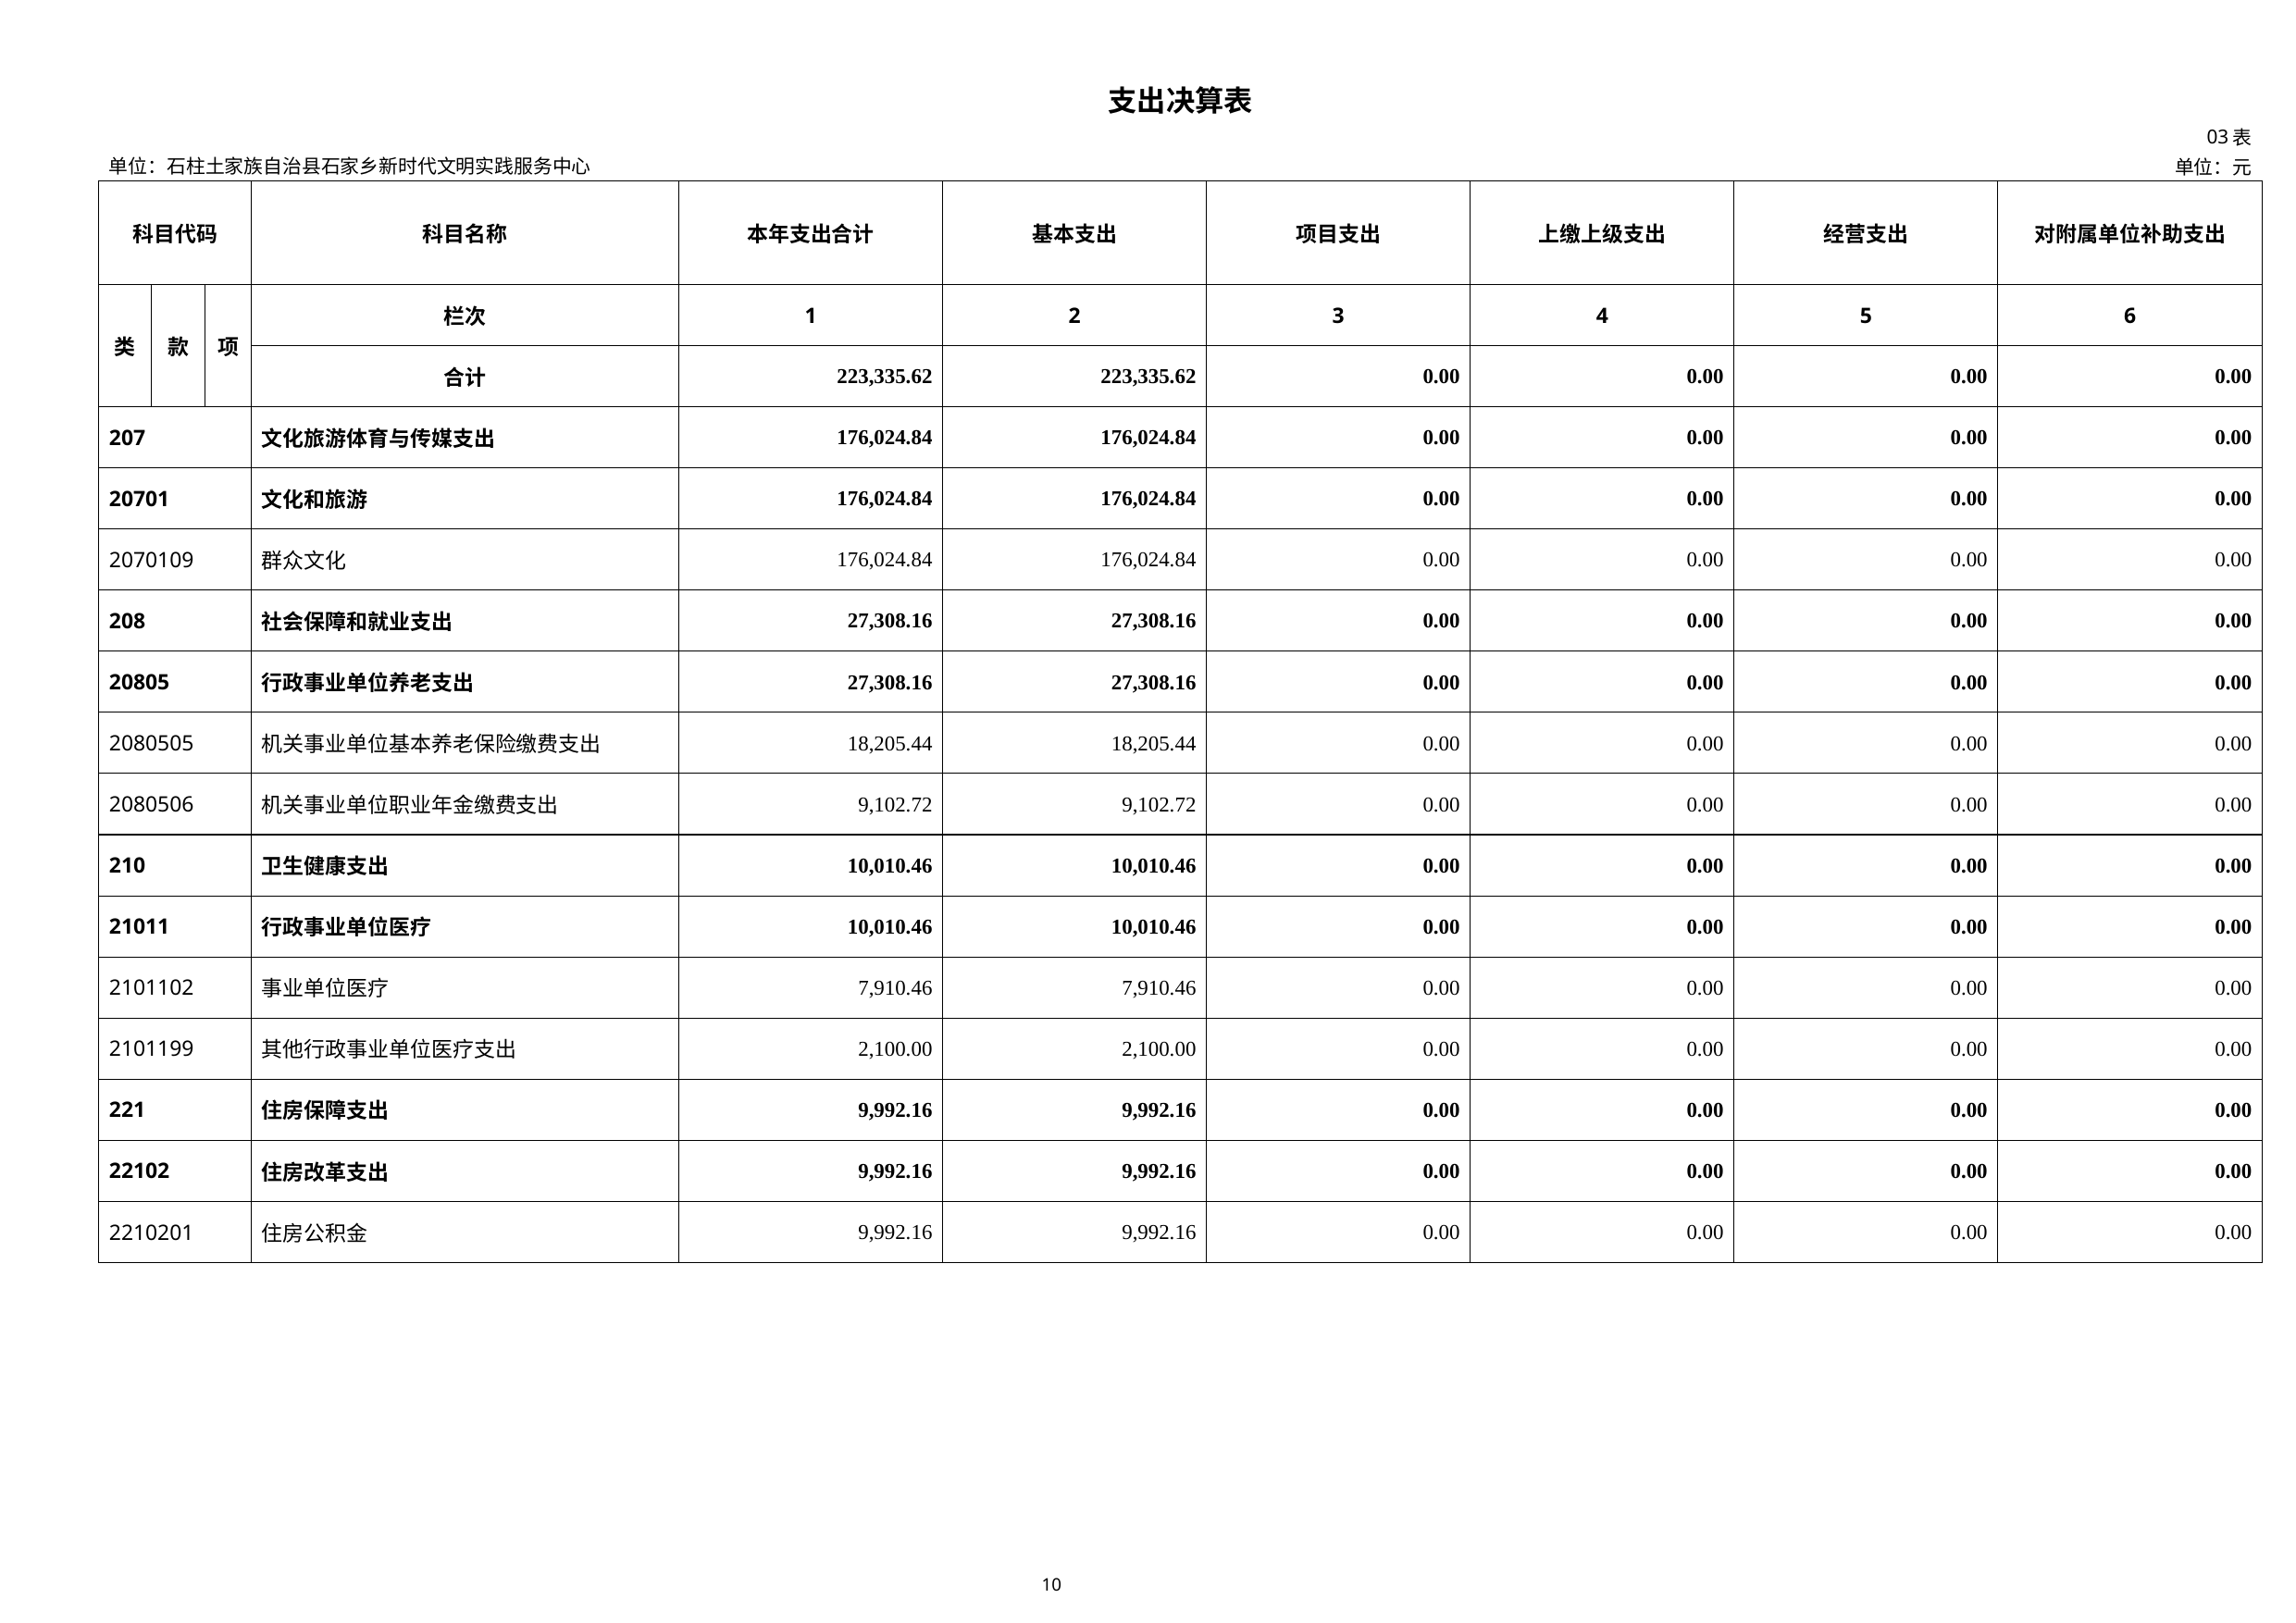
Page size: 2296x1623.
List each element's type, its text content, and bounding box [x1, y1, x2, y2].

table_cell 0.00 [1998, 468, 2262, 528]
table_cell 0.00 [1207, 1141, 1470, 1201]
table_cell 27,308.16 [943, 590, 1206, 650]
table_cell 2101199 [99, 1019, 251, 1079]
table_cell 类 [99, 285, 151, 406]
table_cell 0.00 [1998, 1202, 2262, 1262]
table_cell 0.00 [1471, 836, 1733, 895]
table_cell 住房保障支出 [252, 1080, 678, 1140]
table_cell 0.00 [1734, 1019, 1997, 1079]
table_cell 0.00 [1471, 1141, 1733, 1201]
table_cell 0.00 [1207, 407, 1470, 467]
table_cell 176,024.84 [679, 468, 942, 528]
table_cell 本年支出合计 [679, 181, 942, 284]
table_cell 1 [679, 285, 942, 345]
table_cell 0.00 [1734, 407, 1997, 467]
table_cell 0.00 [1734, 958, 1997, 1017]
table_cell 9,102.72 [943, 774, 1206, 834]
table_cell 合计 [252, 346, 678, 406]
table_cell 机关事业单位职业年金缴费支出 [252, 774, 678, 834]
table_cell 4 [1471, 285, 1733, 345]
table_cell 0.00 [1998, 774, 2262, 834]
table_cell 社会保障和就业支出 [252, 590, 678, 650]
table_cell 27,308.16 [679, 590, 942, 650]
table_cell 0.00 [1207, 1019, 1470, 1079]
table_cell 18,205.44 [943, 712, 1206, 773]
table_cell 3 [1207, 285, 1470, 345]
table_cell 机关事业单位基本养老保险缴费支出 [252, 712, 678, 773]
table_cell 22102 [99, 1141, 251, 1201]
table_cell 9,992.16 [943, 1141, 1206, 1201]
table_cell 207 [99, 407, 251, 467]
table_cell 176,024.84 [943, 468, 1206, 528]
table_cell 18,205.44 [679, 712, 942, 773]
table_cell 10,010.46 [943, 836, 1206, 895]
table_cell 2 [943, 285, 1206, 345]
table_cell 221 [99, 1080, 251, 1140]
table_cell 0.00 [1734, 1202, 1997, 1262]
table_cell 0.00 [1207, 1202, 1470, 1262]
table_cell 住房改革支出 [252, 1141, 678, 1201]
table_cell 单位：石柱土家族自治县石家乡新时代文明实践服务中心 [98, 120, 1998, 180]
table_cell 5 [1734, 285, 1997, 345]
table_cell 0.00 [1207, 346, 1470, 406]
table_cell 项 [205, 285, 251, 406]
table_cell 2,100.00 [943, 1019, 1206, 1079]
table_cell 27,308.16 [679, 651, 942, 712]
table_cell 文化和旅游 [252, 468, 678, 528]
table_cell 基本支出 [943, 181, 1206, 284]
table_cell 卫生健康支出 [252, 836, 678, 895]
table_cell 2070109 [99, 529, 251, 589]
table_cell 0.00 [1998, 407, 2262, 467]
table_cell 0.00 [1471, 774, 1733, 834]
table_cell 9,102.72 [679, 774, 942, 834]
table_cell 210 [99, 836, 251, 895]
table_cell 21011 [99, 897, 251, 956]
table_cell 其他行政事业单位医疗支出 [252, 1019, 678, 1079]
table_cell 0.00 [1207, 897, 1470, 956]
table_cell 事业单位医疗 [252, 958, 678, 1017]
table_cell 0.00 [1207, 1080, 1470, 1140]
table_cell 176,024.84 [679, 529, 942, 589]
table_cell 0.00 [1998, 346, 2262, 406]
table_cell 9,992.16 [679, 1141, 942, 1201]
table_cell 0.00 [1471, 958, 1733, 1017]
table_cell 科目代码 [99, 181, 251, 284]
table_cell 0.00 [1471, 468, 1733, 528]
table_cell 文化旅游体育与传媒支出 [252, 407, 678, 467]
table_cell 176,024.84 [943, 407, 1206, 467]
table_cell 0.00 [1471, 712, 1733, 773]
table_cell 0.00 [1471, 1080, 1733, 1140]
table_cell 2101102 [99, 958, 251, 1017]
table_cell 0.00 [1998, 590, 2262, 650]
table_cell 0.00 [1734, 651, 1997, 712]
table_cell 9,992.16 [679, 1080, 942, 1140]
table_cell 款 [152, 285, 205, 406]
table_cell 住房公积金 [252, 1202, 678, 1262]
table_cell 0.00 [1998, 1080, 2262, 1140]
table_cell 0.00 [1471, 590, 1733, 650]
table_cell 10,010.46 [679, 836, 942, 895]
table_cell 27,308.16 [943, 651, 1206, 712]
table_cell 0.00 [1734, 590, 1997, 650]
table_cell 10,010.46 [679, 897, 942, 956]
table_cell 0.00 [1734, 1141, 1997, 1201]
table_cell 0.00 [1998, 836, 2262, 895]
table_cell 0.00 [1471, 897, 1733, 956]
table_cell 0.00 [1998, 958, 2262, 1017]
table_cell 7,910.46 [943, 958, 1206, 1017]
table_cell 6 [1998, 285, 2262, 345]
table_cell 9,992.16 [679, 1202, 942, 1262]
table_cell 0.00 [1207, 529, 1470, 589]
table_cell 0.00 [1998, 1019, 2262, 1079]
table_cell 2,100.00 [679, 1019, 942, 1079]
table_cell 对附属单位补助支出 [1998, 181, 2262, 284]
table_cell 0.00 [1998, 651, 2262, 712]
table_cell 0.00 [1998, 529, 2262, 589]
table_cell 0.00 [1734, 774, 1997, 834]
table_cell 科目名称 [252, 181, 678, 284]
table_cell 0.00 [1207, 468, 1470, 528]
table_cell 2080506 [99, 774, 251, 834]
table_cell 0.00 [1207, 958, 1470, 1017]
table_cell 9,992.16 [943, 1080, 1206, 1140]
table_cell 20805 [99, 651, 251, 712]
table_cell 行政事业单位养老支出 [252, 651, 678, 712]
table_cell 0.00 [1471, 407, 1733, 467]
table_cell 0.00 [1207, 836, 1470, 895]
table_cell 行政事业单位医疗 [252, 897, 678, 956]
table_cell 9,992.16 [943, 1202, 1206, 1262]
table_cell 0.00 [1734, 1080, 1997, 1140]
table_cell 0.00 [1998, 1141, 2262, 1201]
table_cell 0.00 [1207, 712, 1470, 773]
table_cell 上缴上级支出 [1471, 181, 1733, 284]
table_cell 0.00 [1471, 529, 1733, 589]
table_cell 0.00 [1207, 774, 1470, 834]
table_cell 0.00 [1471, 651, 1733, 712]
table_cell 0.00 [1998, 897, 2262, 956]
table_cell 0.00 [1207, 590, 1470, 650]
table_cell 0.00 [1734, 897, 1997, 956]
table_cell 20701 [99, 468, 251, 528]
table_cell 0.00 [1471, 346, 1733, 406]
table_cell 223,335.62 [943, 346, 1206, 406]
table_cell 0.00 [1734, 468, 1997, 528]
table_cell 0.00 [1734, 529, 1997, 589]
table_header 支出决算表 [98, 60, 2262, 119]
table_cell 经营支出 [1734, 181, 1997, 284]
table_cell 7,910.46 [679, 958, 942, 1017]
table_cell 0.00 [1207, 651, 1470, 712]
table_cell 0.00 [1734, 836, 1997, 895]
table_cell 项目支出 [1207, 181, 1470, 284]
table_cell 0.00 [1734, 346, 1997, 406]
table_cell 0.00 [1734, 712, 1997, 773]
table_cell 单位：元 [1998, 150, 2262, 180]
table_cell 2080505 [99, 712, 251, 773]
table_cell 208 [99, 590, 251, 650]
table_cell 群众文化 [252, 529, 678, 589]
table_cell 10,010.46 [943, 897, 1206, 956]
table_cell 2210201 [99, 1202, 251, 1262]
table_cell 223,335.62 [679, 346, 942, 406]
table_cell 176,024.84 [679, 407, 942, 467]
table_cell 0.00 [1471, 1202, 1733, 1262]
table_cell 0.00 [1471, 1019, 1733, 1079]
table_cell 栏次 [252, 285, 678, 345]
table_cell 03表 [1998, 120, 2262, 150]
table_cell 0.00 [1998, 712, 2262, 773]
table_cell 176,024.84 [943, 529, 1206, 589]
